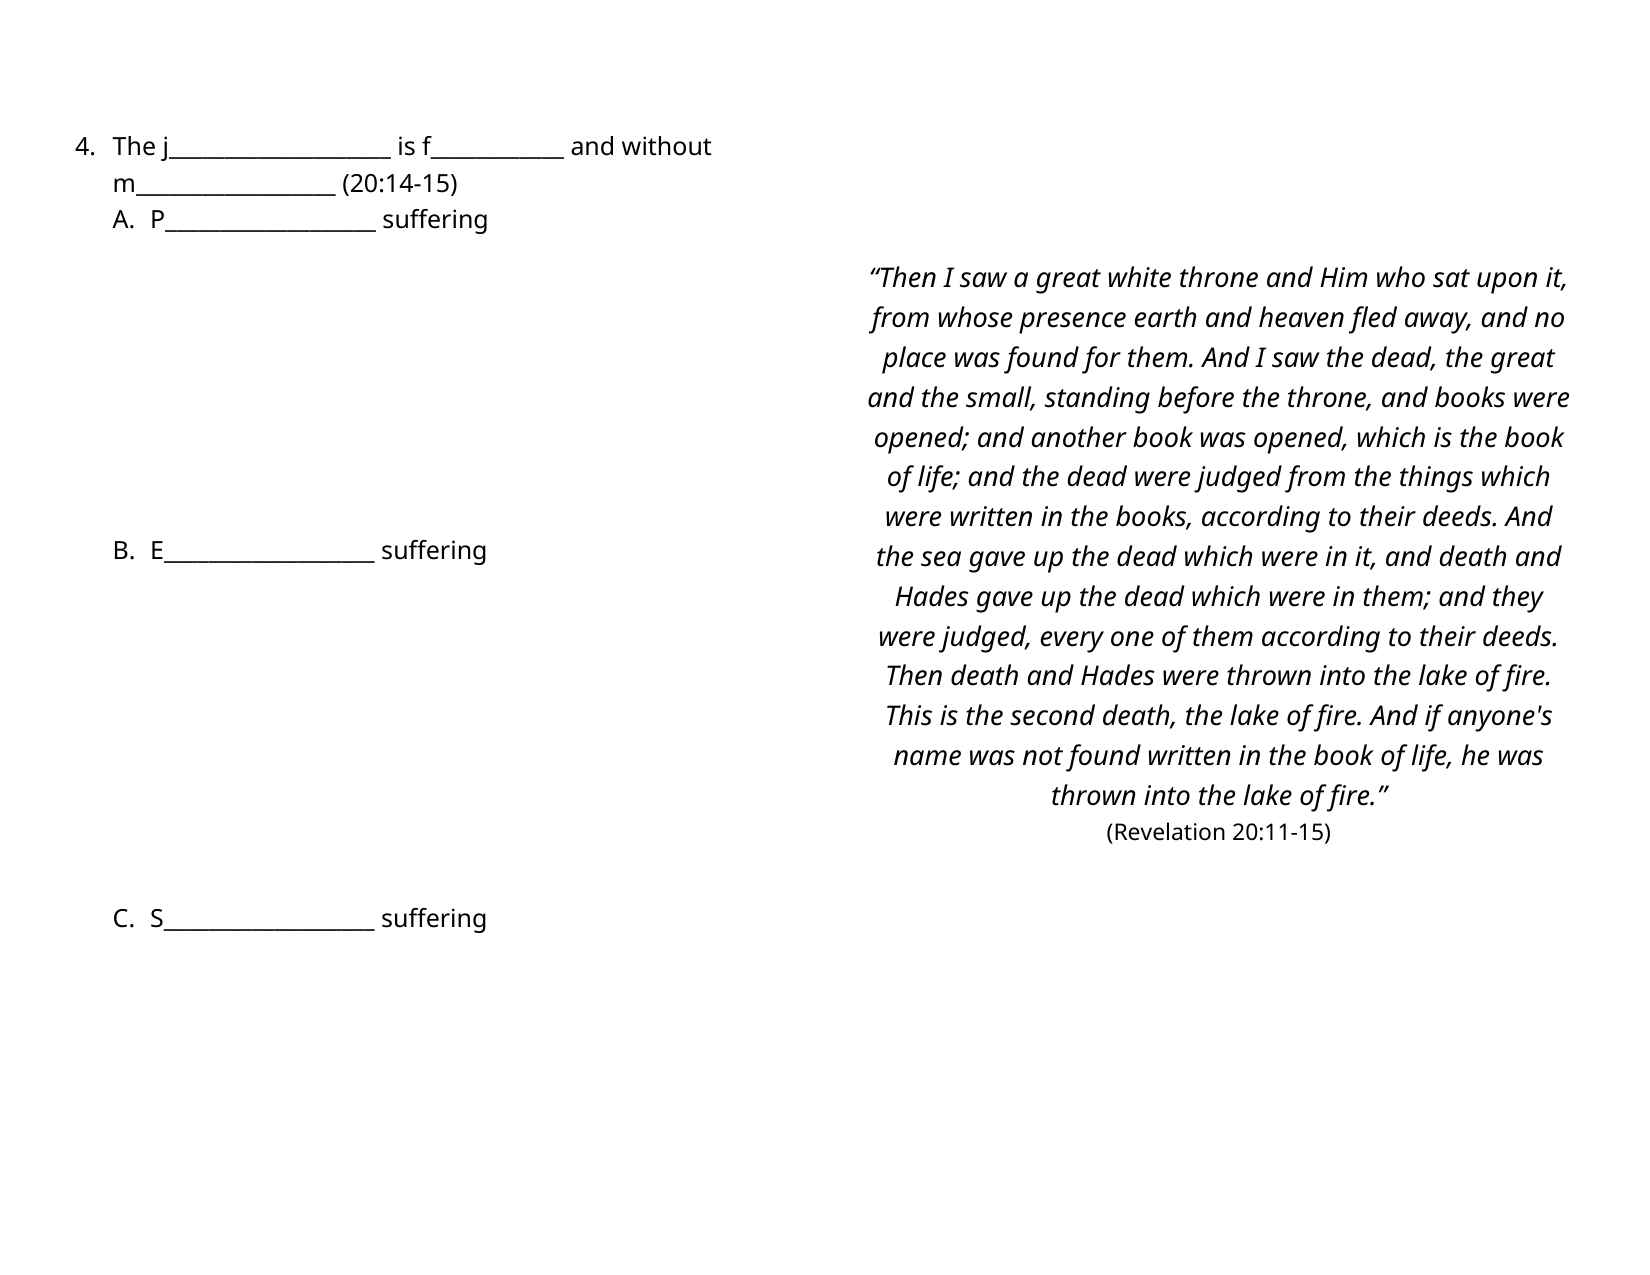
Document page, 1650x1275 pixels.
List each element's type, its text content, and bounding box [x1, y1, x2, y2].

list E___________________ suffering [112, 533, 787, 567]
list S___________________ suffering [112, 901, 787, 935]
list The j____________________ is f____________ and without m__________________ (20:14-15) [75, 128, 787, 199]
list P___________________ suffering [112, 202, 787, 236]
text “Then I saw a great white throne and Him who sat upon it, from whose presence earth and heaven fled away, and no place was found for them. And I saw the dead, the great and the small, standing before the throne, and books were opened; and another book was opened, which is the book of life; and the dead were judged from the things which were written in the books, according to their deeds. And the sea gave up the dead which were in it, and death and Hades gave up the dead which were in them; and they were judged, every one of them according to their deeds. Then death and Hades were thrown into the lake of fire. This is the second death, the lake of fire. And if anyone's name was not found written in the book of life, he was thrown into the lake of fire.” [862, 259, 1575, 813]
text (Revelation 20:11-15) [862, 816, 1575, 847]
